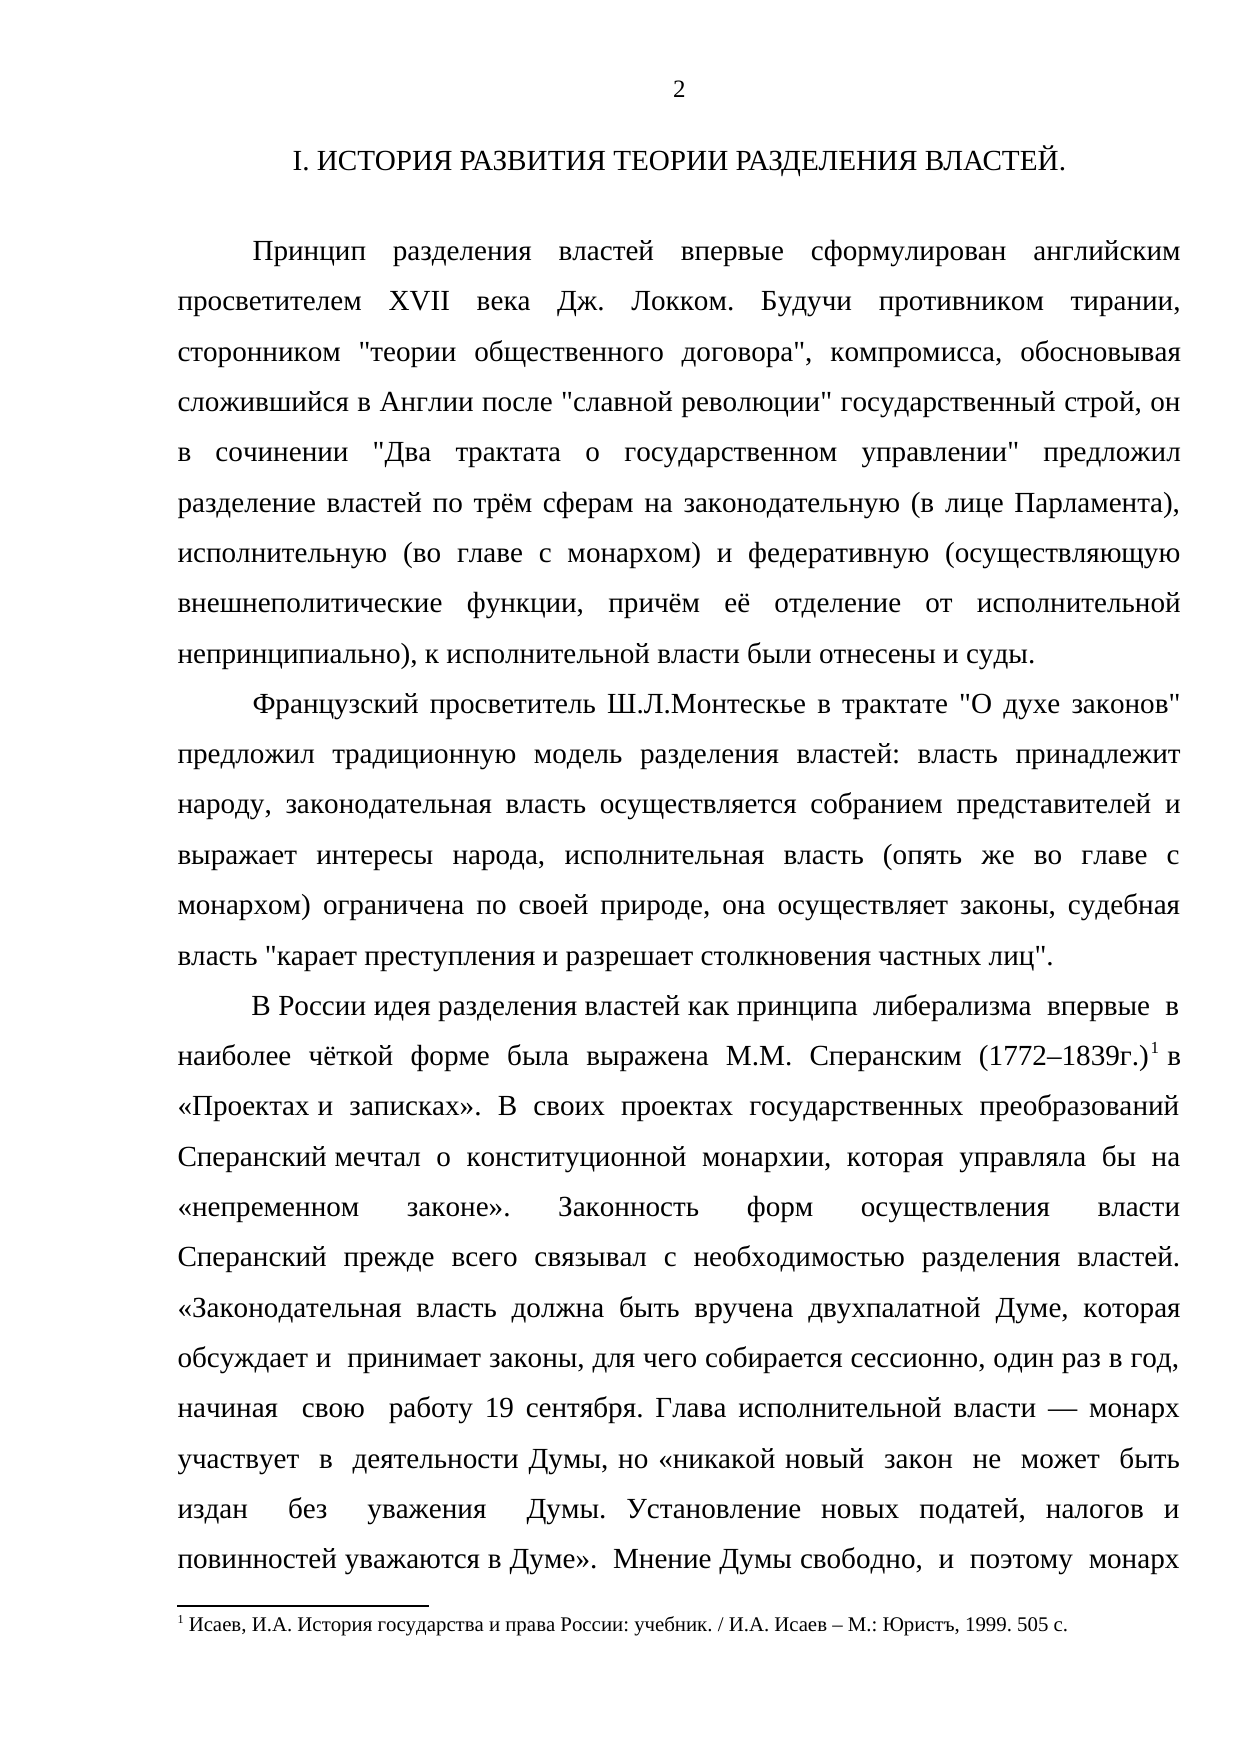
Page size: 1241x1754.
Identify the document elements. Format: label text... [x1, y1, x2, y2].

text Принцип разделения властей впервые сформулирован английским просветителем XVII века Дж. Локком. Будучи противником тирании, сторонником "теории общественного договора", компромисса, обосновывая сложившийся в Англии после "славной революции" государственный строй, он в сочинении "Два трактата о государственном управлении" предложил разделение властей по трём сферам на законодательную (в лице Парламента), исполнительную (во главе с монархом) и федеративную (осуществляющую внешнеполитические функции, причём её отделение от исполнительной непринципиально), к исполнительной власти были отнесены и суды. [177, 233, 1181, 669]
text Французский просветитель Ш.Л.Монтескье в трактате "О духе законов" предложил традиционную модель разделения властей: власть принадлежит народу, законодательная власть осуществляется собранием представителей и выражает интересы народа, исполнительная власть (опять же во главе с монархом) ограничена по своей природе, она осуществляет законы, судебная власть "карает преступления и разрешает столкновения частных лиц". [177, 686, 1181, 971]
subtitle ИСТОРИЯ РАЗВИТИЯ ТЕОРИИ РАЗДЕЛЕНИЯ ВЛАСТЕЙ. [177, 143, 1181, 177]
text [177, 988, 1181, 1575]
